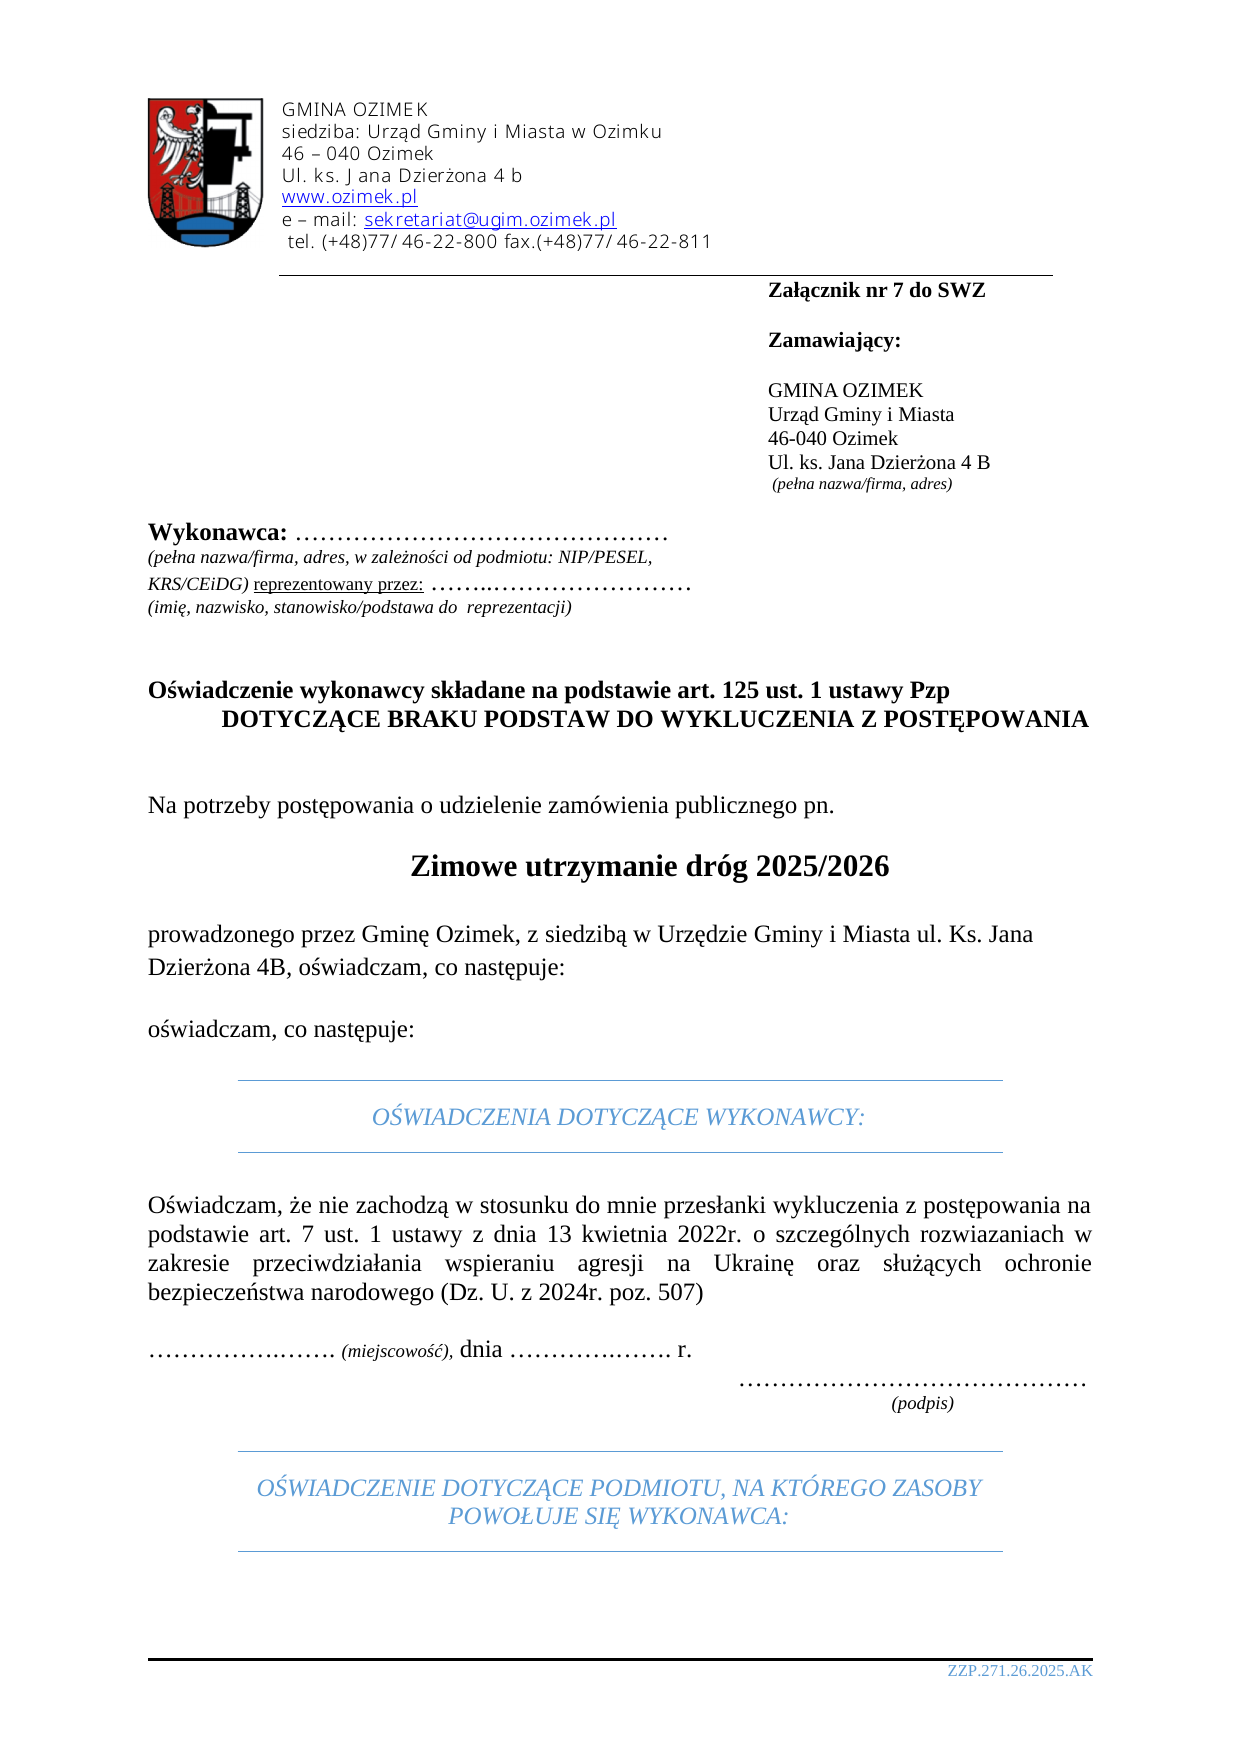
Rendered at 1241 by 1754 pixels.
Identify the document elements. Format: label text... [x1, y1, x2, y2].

text …………….……. (miejscowość), dnia ………….……. r. [148, 1334, 1093, 1363]
text oświadczam, co następuje: [148, 1014, 1093, 1043]
text Urząd Gminy i Miasta [768, 402, 1093, 426]
text DOTYCZĄCE BRAKU PODSTAW DO WYKLUCZENIA Z POSTĘPOWANIA [148, 704, 1093, 790]
text OŚWIADCZENIE DOTYCZĄCE PODMIOTU, NA KTÓREGO ZASOBY POWOŁUJE SIĘ WYKONAWCA: [238, 1452, 1003, 1551]
text (podpis) [811, 1392, 1093, 1413]
text …………………………………… [664, 1363, 1093, 1392]
text Oświadczam, że nie zachodzą w stosunku do mnie przesłanki wykluczenia z postępowania na podstawie art. 7 ust. 1 ustawy z dnia 13 kwietnia 2022r. o szczególnych rozwiazaniach w zakresie przeciwdziałania wspieraniu agresji na Ukrainę oraz służących ochronie bezpieczeństwa narodowego (Dz. U. z 2024r. poz. 507) [148, 1190, 1093, 1305]
text Załącznik nr 7 do SWZ [694, 277, 1093, 302]
text Oświadczenie wykonawcy składane na podstawie art. 125 ust. 1 ustawy Pzp [148, 675, 1093, 704]
text (pełna nazwa/firma, adres) [768, 474, 1093, 493]
text GMINA OZIMEK [768, 378, 1093, 402]
text OŚWIADCZENIA DOTYCZĄCE WYKONAWCY: [238, 1081, 1003, 1152]
text 46-040 Ozimek [768, 426, 1093, 450]
text Zamawiający: [694, 327, 1093, 352]
text prowadzonego przez Gminę Ozimek, z siedzibą w Urzędzie Gminy i Miasta ul. Ks. Jana Dzierżona 4B, oświadczam, co następuje: [148, 919, 1093, 981]
text Na potrzeby postępowania o udzielenie zamówienia publicznego pn. [148, 790, 1093, 819]
text Ul. ks. Jana Dzierżona 4 B [768, 450, 1093, 474]
text Zimowe utrzymanie dróg 2025/2026 [207, 848, 1093, 884]
text (pełna nazwa/firma, adres, w zależności od podmiotu: NIP/PESEL, KRS/CEiDG) reprezentowany przez: ……..…………………… [148, 546, 709, 596]
text Wykonawca: ……………………………………… [148, 517, 709, 546]
text (imię, nazwisko, stanowisko/podstawa do reprezentacji) [148, 596, 709, 618]
